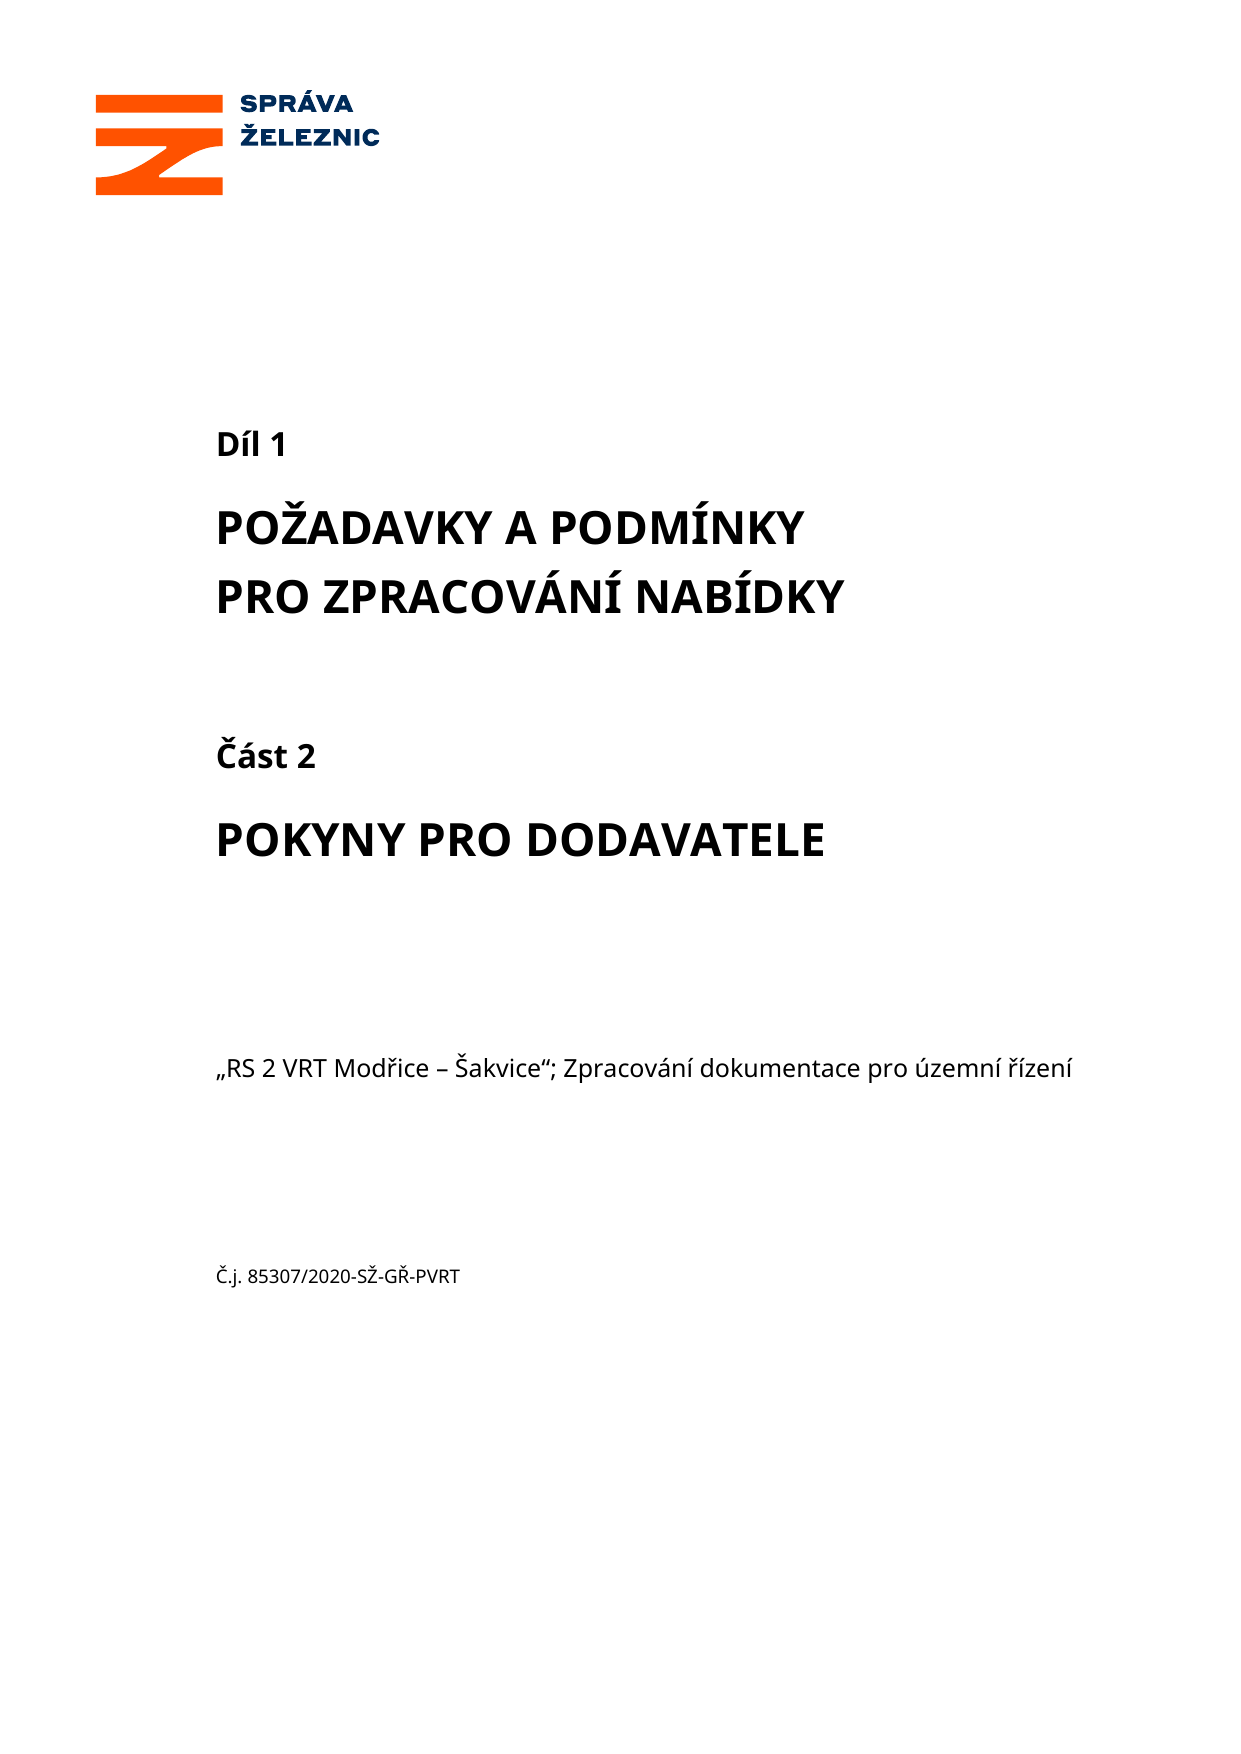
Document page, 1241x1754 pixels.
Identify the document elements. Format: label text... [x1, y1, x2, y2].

text Pokyny pro dodavatele [216, 808, 1122, 870]
text Část 2 [216, 733, 1122, 778]
text Požadavky a podmínky pro zpracování nabídky [216, 496, 1122, 627]
text Díl 1 [216, 421, 1122, 466]
text Č.j. 85307/2020-SŽ-GŘ-PVRT [216, 1263, 1122, 1289]
